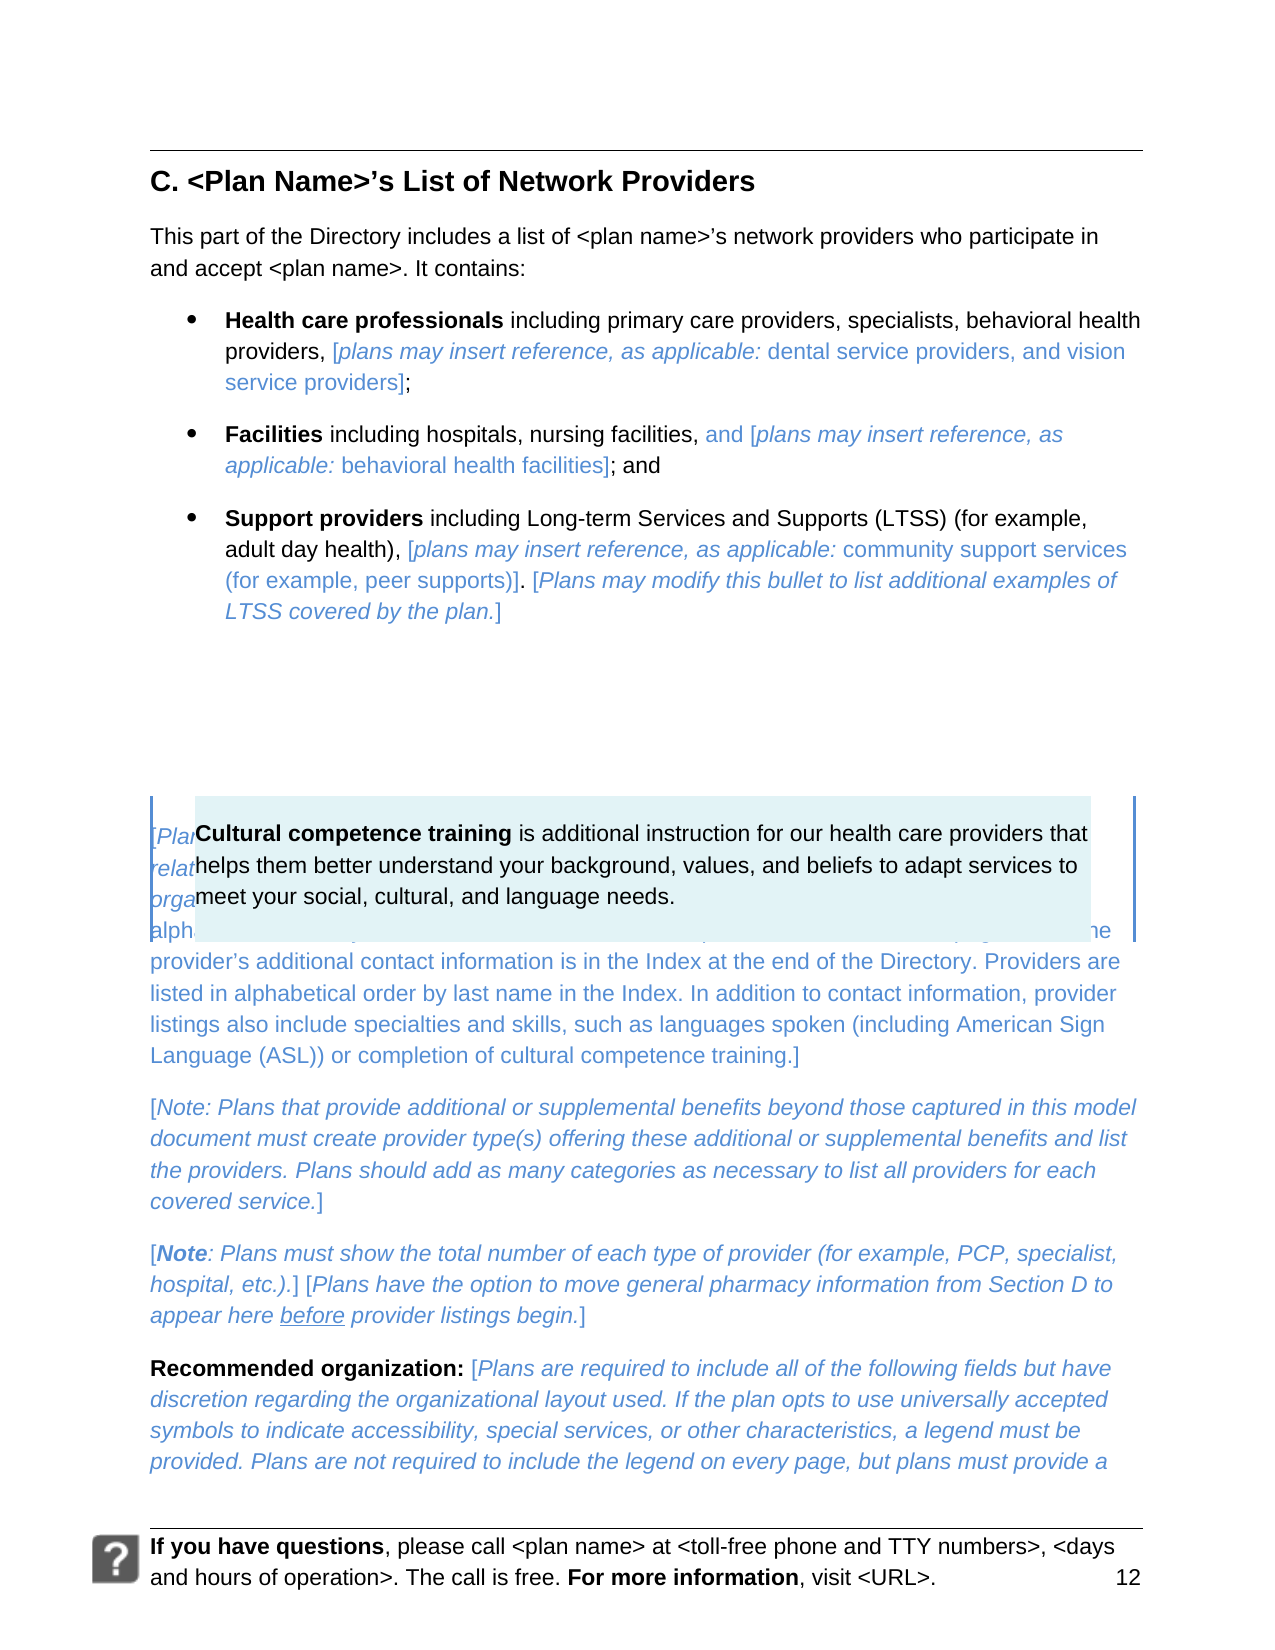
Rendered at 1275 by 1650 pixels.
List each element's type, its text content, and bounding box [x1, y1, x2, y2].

text Support providers including Long-term Services and Supports (LTSS) (for example, adult day health), [plans may insert reference, as applicable: community support services (for example, peer supports)]. [Plans may modify this bullet to list additional examples of LTSS covered by the plan.] [187, 501, 1143, 626]
text Facilities including hospitals, nursing facilities, and [plans may insert reference, as applicable: behavioral health facilities]; and [187, 418, 1143, 480]
text This part of the Directory includes a list of <plan name>’s network providers who participate in and accept <plan name>. It contains: [150, 220, 1143, 282]
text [150, 1351, 1143, 1476]
text [Plans should describe how an enrollee can find a network provider nearest his or her home relative to the organizational format used in the Directory. Please refer to the recommended organization later in this section. Suggested language includes: Providers are listed in alphabetical order by last name. You can also find the provider’s name and the page where the provider’s additional contact information is in the Index at the end of the Directory. Providers are listed in alphabetical order by last name in the Index. In addition to contact information, provider listings also include specialties and skills, such as languages spoken (including American Sign Language (ASL)) or completion of cultural competence training.] [150, 820, 1143, 1070]
picture [92, 1534, 141, 1585]
text [Note: Plans must show the total number of each type of provider (for example, PCP, specialist, hospital, etc.).] [Plans have the option to move general pharmacy information from Section D to appear here before provider listings begin.] [150, 1236, 1143, 1330]
subtitle C. <Plan Name>’s List of Network Providers [150, 151, 1143, 199]
text [Note: Plans that provide additional or supplemental benefits beyond those captured in this model document must create provider type(s) offering these additional or supplemental benefits and list the providers. Plans should add as many categories as necessary to list all providers for each covered service.] [150, 1091, 1143, 1216]
text Health care professionals including primary care providers, specialists, behavioral health providers, [plans may insert reference, as applicable: dental service providers, and vision service providers]; [187, 303, 1143, 397]
